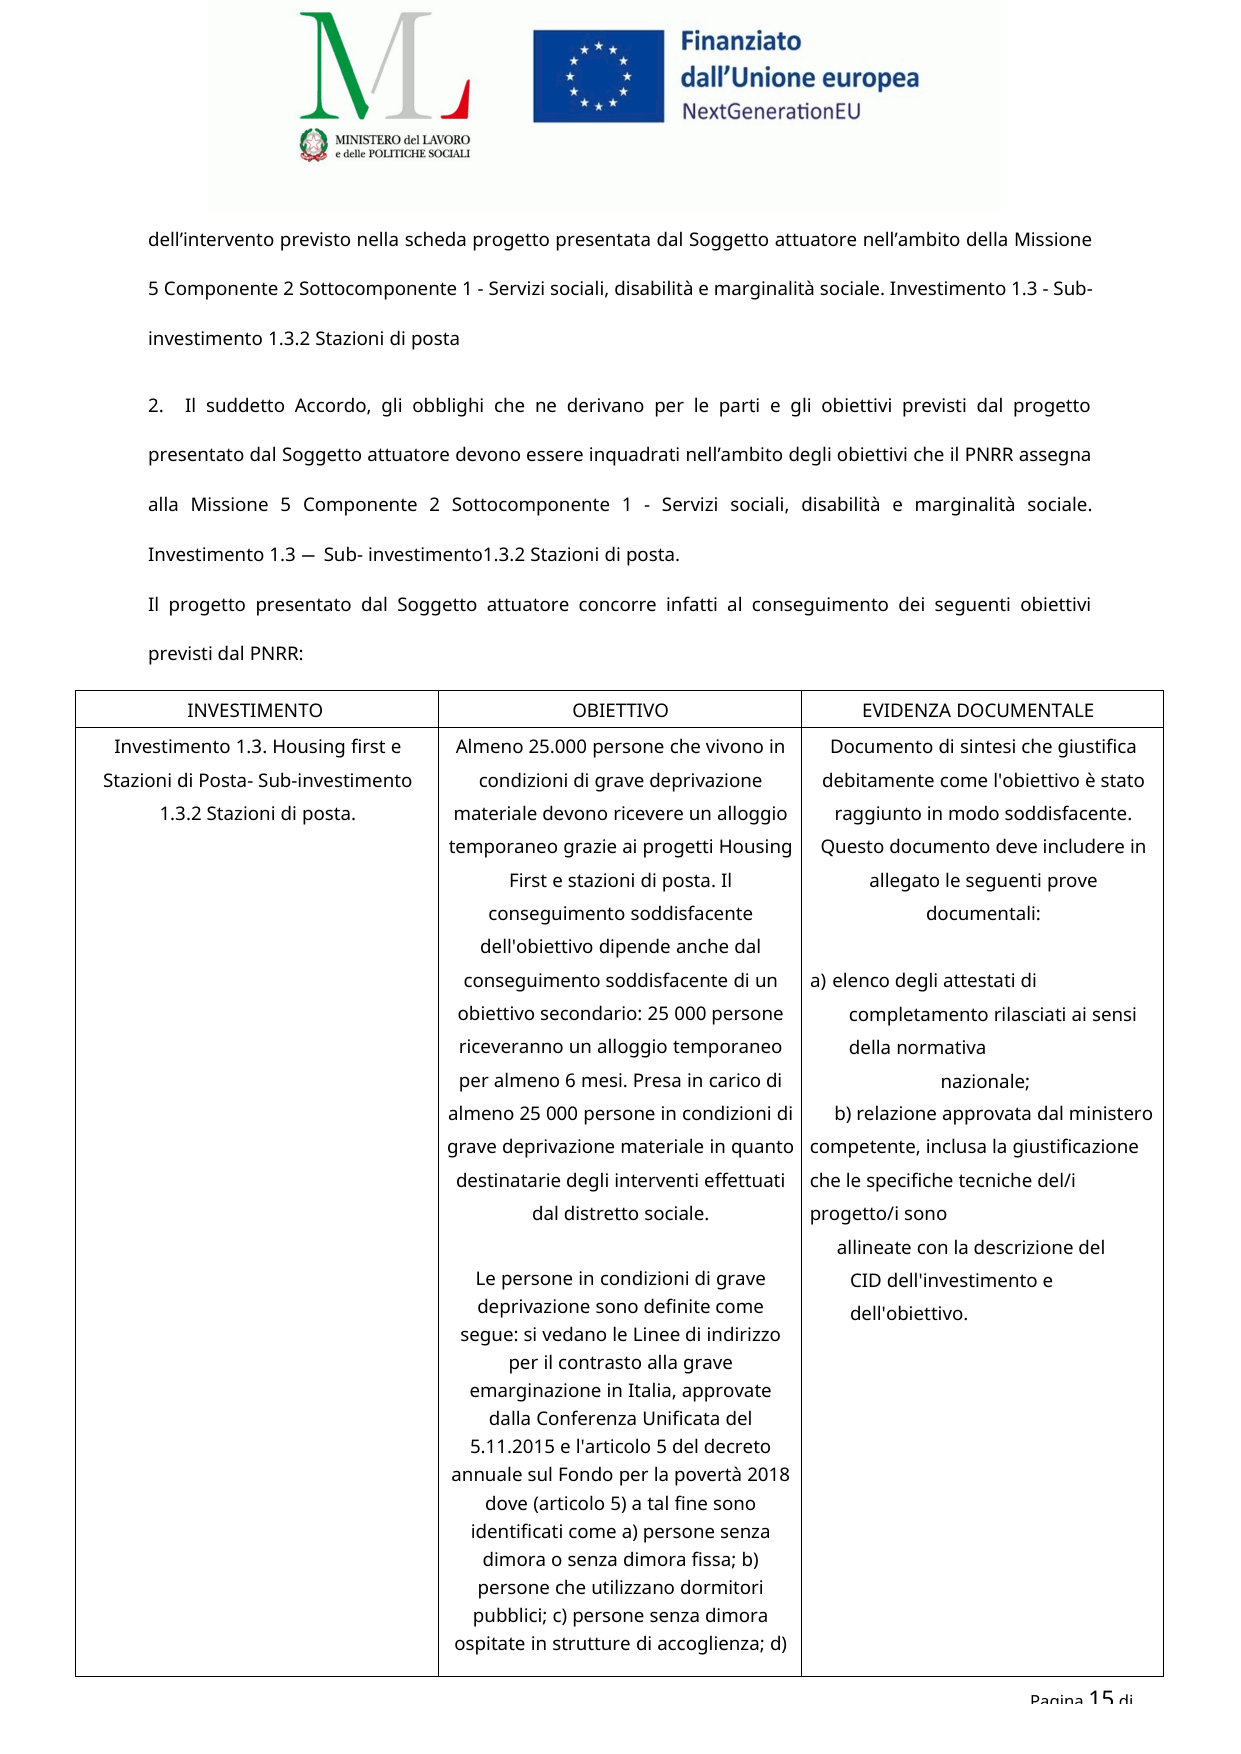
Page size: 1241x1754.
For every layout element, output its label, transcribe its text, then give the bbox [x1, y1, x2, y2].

table_cell Investimento 1.3. Housing first e Stazioni di Posta- Sub-investimento 1.3.2 Stazioni di posta. [76, 728, 438, 1676]
list Il suddetto Accordo, gli obblighi che ne derivano per le parti e gli obiettivi previsti dal progetto presentato dal Soggetto attuatore devono essere inquadrati nell’ambito degli obiettivi che il PNRR assegna alla Missione 5 Componente 2 Sottocomponente 1 - Servizi sociali, disabilità e marginalità sociale. Investimento 1.3 – Sub- investimento1.3.2 Stazioni di posta. [148, 392, 1093, 566]
text dell’intervento previsto nella scheda progetto presentata dal Soggetto attuatore nell’ambito della Missione 5 Componente 2 Sottocomponente 1 - Servizi sociali, disabilità e marginalità sociale. Investimento 1.3 - Sub- investimento 1.3.2 Stazioni di posta [148, 226, 1093, 351]
picture [208, 0, 1001, 213]
text Il progetto presentato dal Soggetto attuatore concorre infatti al conseguimento dei seguenti obiettivi previsti dal PNRR: [148, 591, 1093, 666]
table_header OBIETTIVO [439, 691, 801, 727]
table_header EVIDENZA DOCUMENTALE [802, 691, 1163, 727]
table_header INVESTIMENTO [76, 691, 438, 727]
